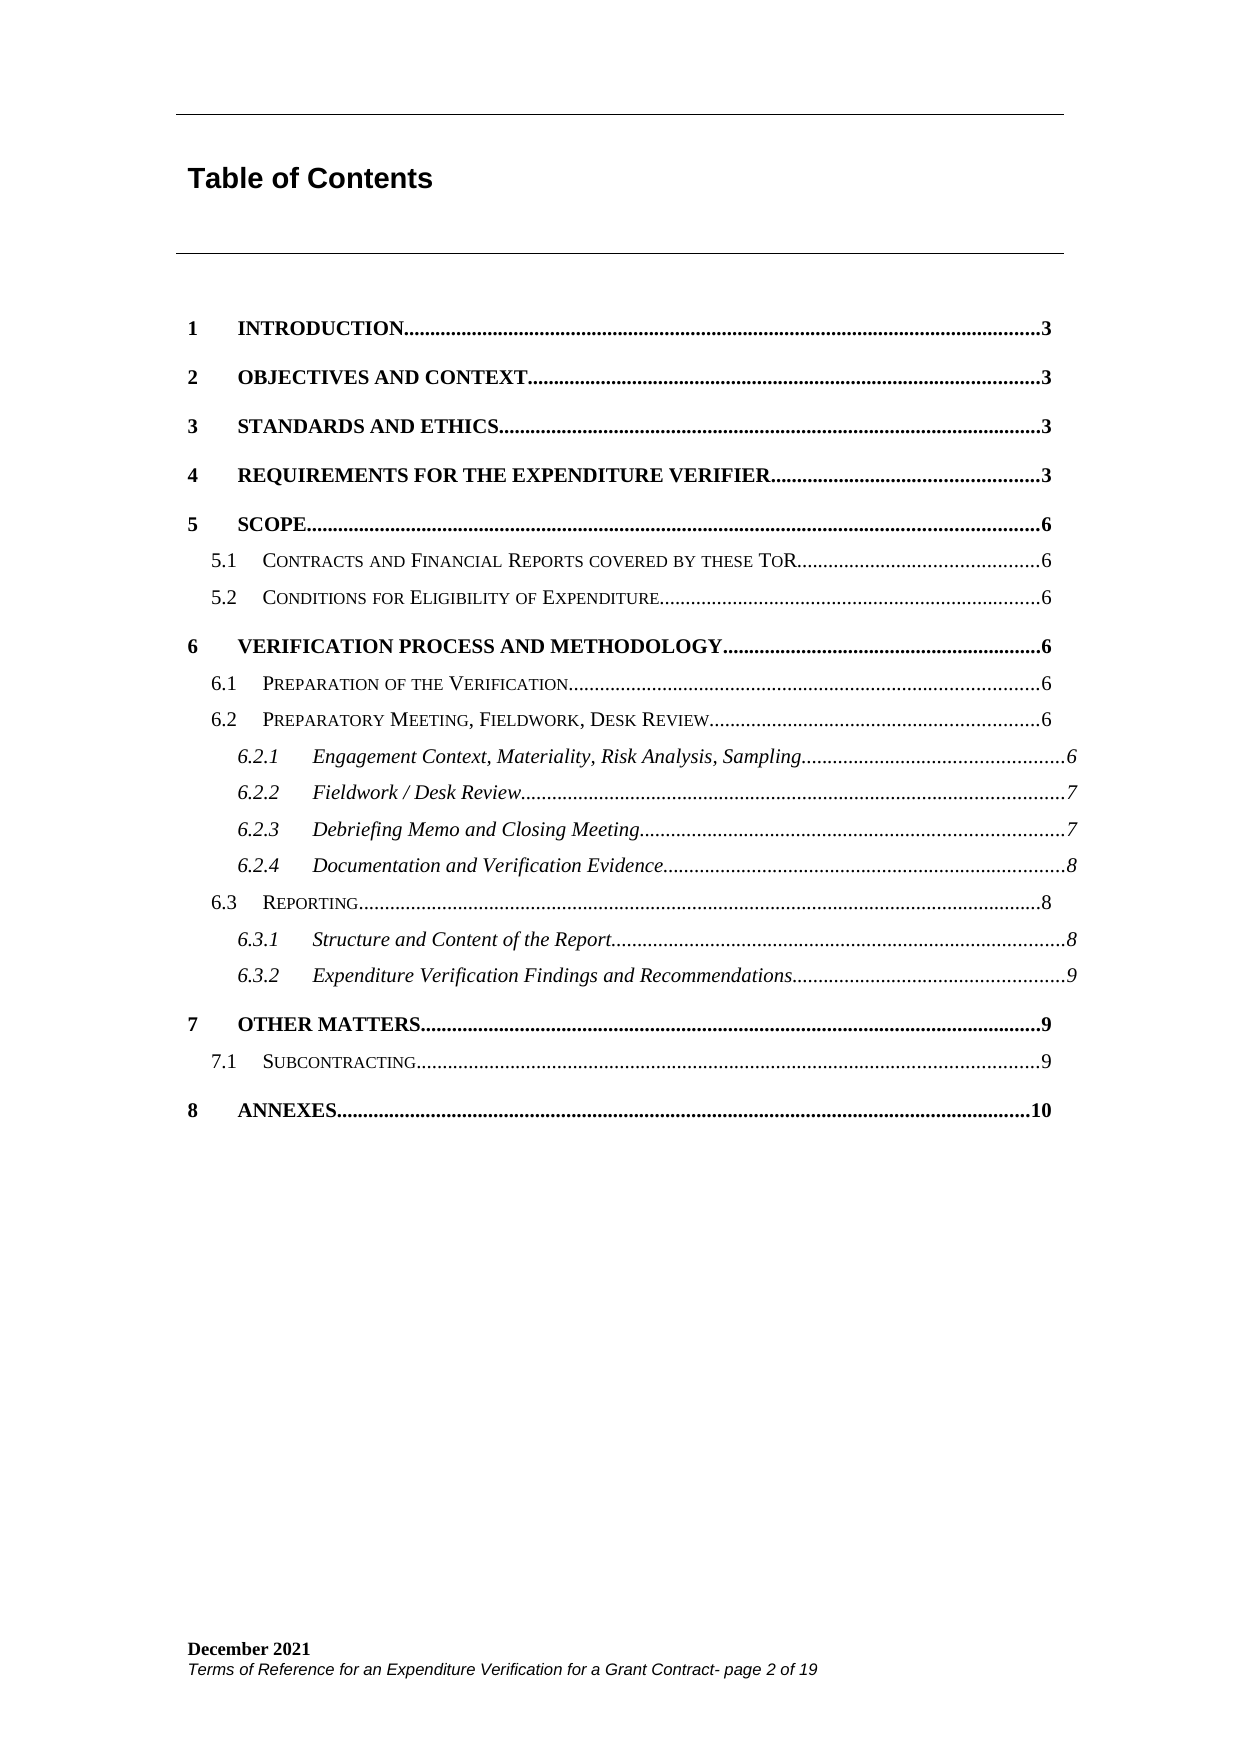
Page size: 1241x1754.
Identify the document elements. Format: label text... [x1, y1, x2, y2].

table_header Table of Contents [176, 115, 1064, 253]
